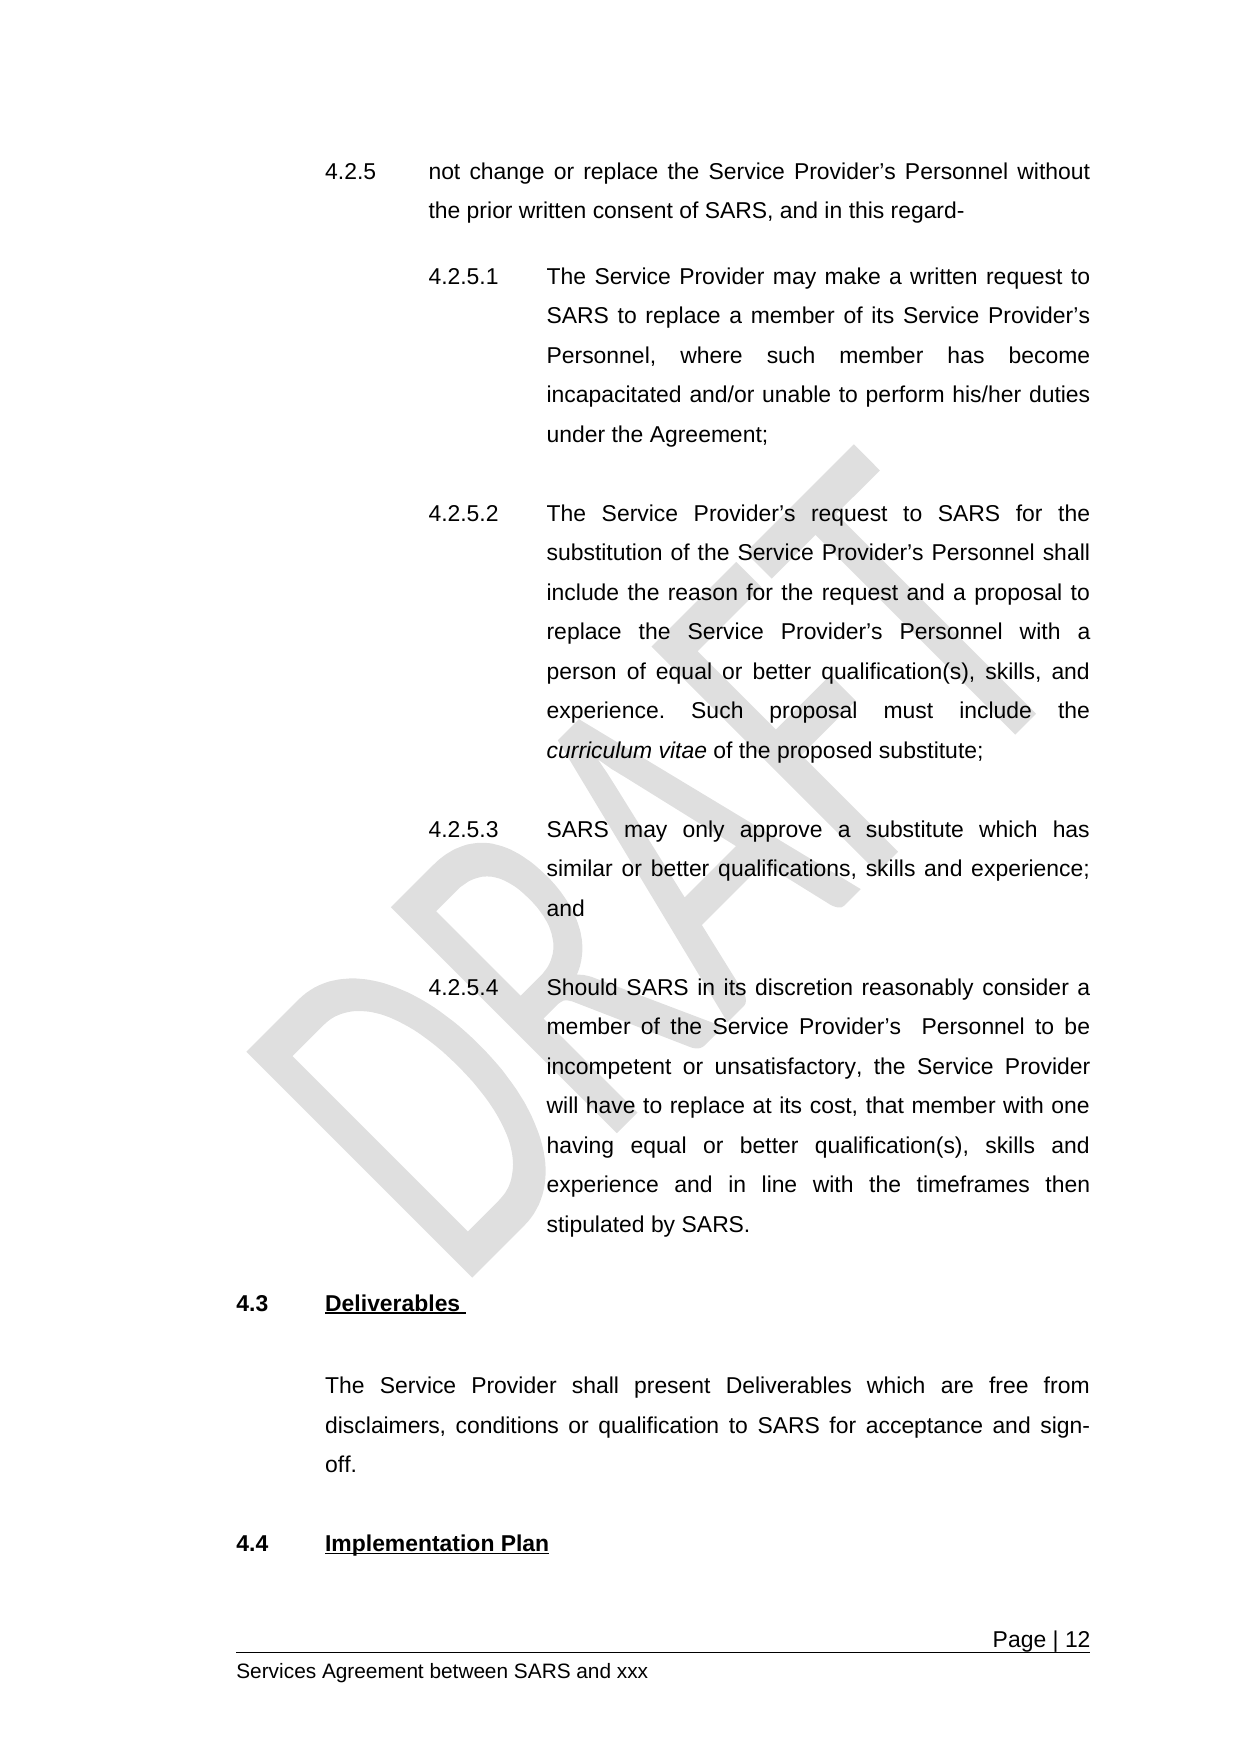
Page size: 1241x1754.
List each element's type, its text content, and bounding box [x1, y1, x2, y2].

list The Service Provider shall present Deliverables which are free from disclaimers, conditions or qualification to SARS for acceptance and sign-off. [325, 1372, 1090, 1477]
list The Service Provider’s request to SARS for the substitution of the Service Provider’s Personnel shall include the reason for the request and a proposal to replace the Service Provider’s Personnel with a person of equal or better qualification(s), skills, and experience. Such proposal must include the curriculum vitae of the proposed substitute; [428, 500, 1090, 763]
list Implementation Plan [236, 1530, 1090, 1556]
list Should SARS in its discretion reasonably consider a member of the Service Provider’s Personnel to be incompetent or unsatisfactory, the Service Provider will have to replace at its cost, that member with one having equal or better qualification(s), skills and experience and in line with the timeframes then stipulated by SARS. [428, 974, 1090, 1237]
list The Service Provider may make a written request to SARS to replace a member of its Service Provider’s Personnel, where such member has become incapacitated and/or unable to perform his/her duties under the Agreement; [428, 263, 1090, 447]
list Deliverables [236, 1289, 1090, 1316]
list not change or replace the Service Provider’s Personnel without the prior written consent of SARS, and in this regard- [325, 158, 1090, 223]
list SARS may only approve a substitute which has similar or better qualifications, skills and experience; and [428, 816, 1090, 921]
